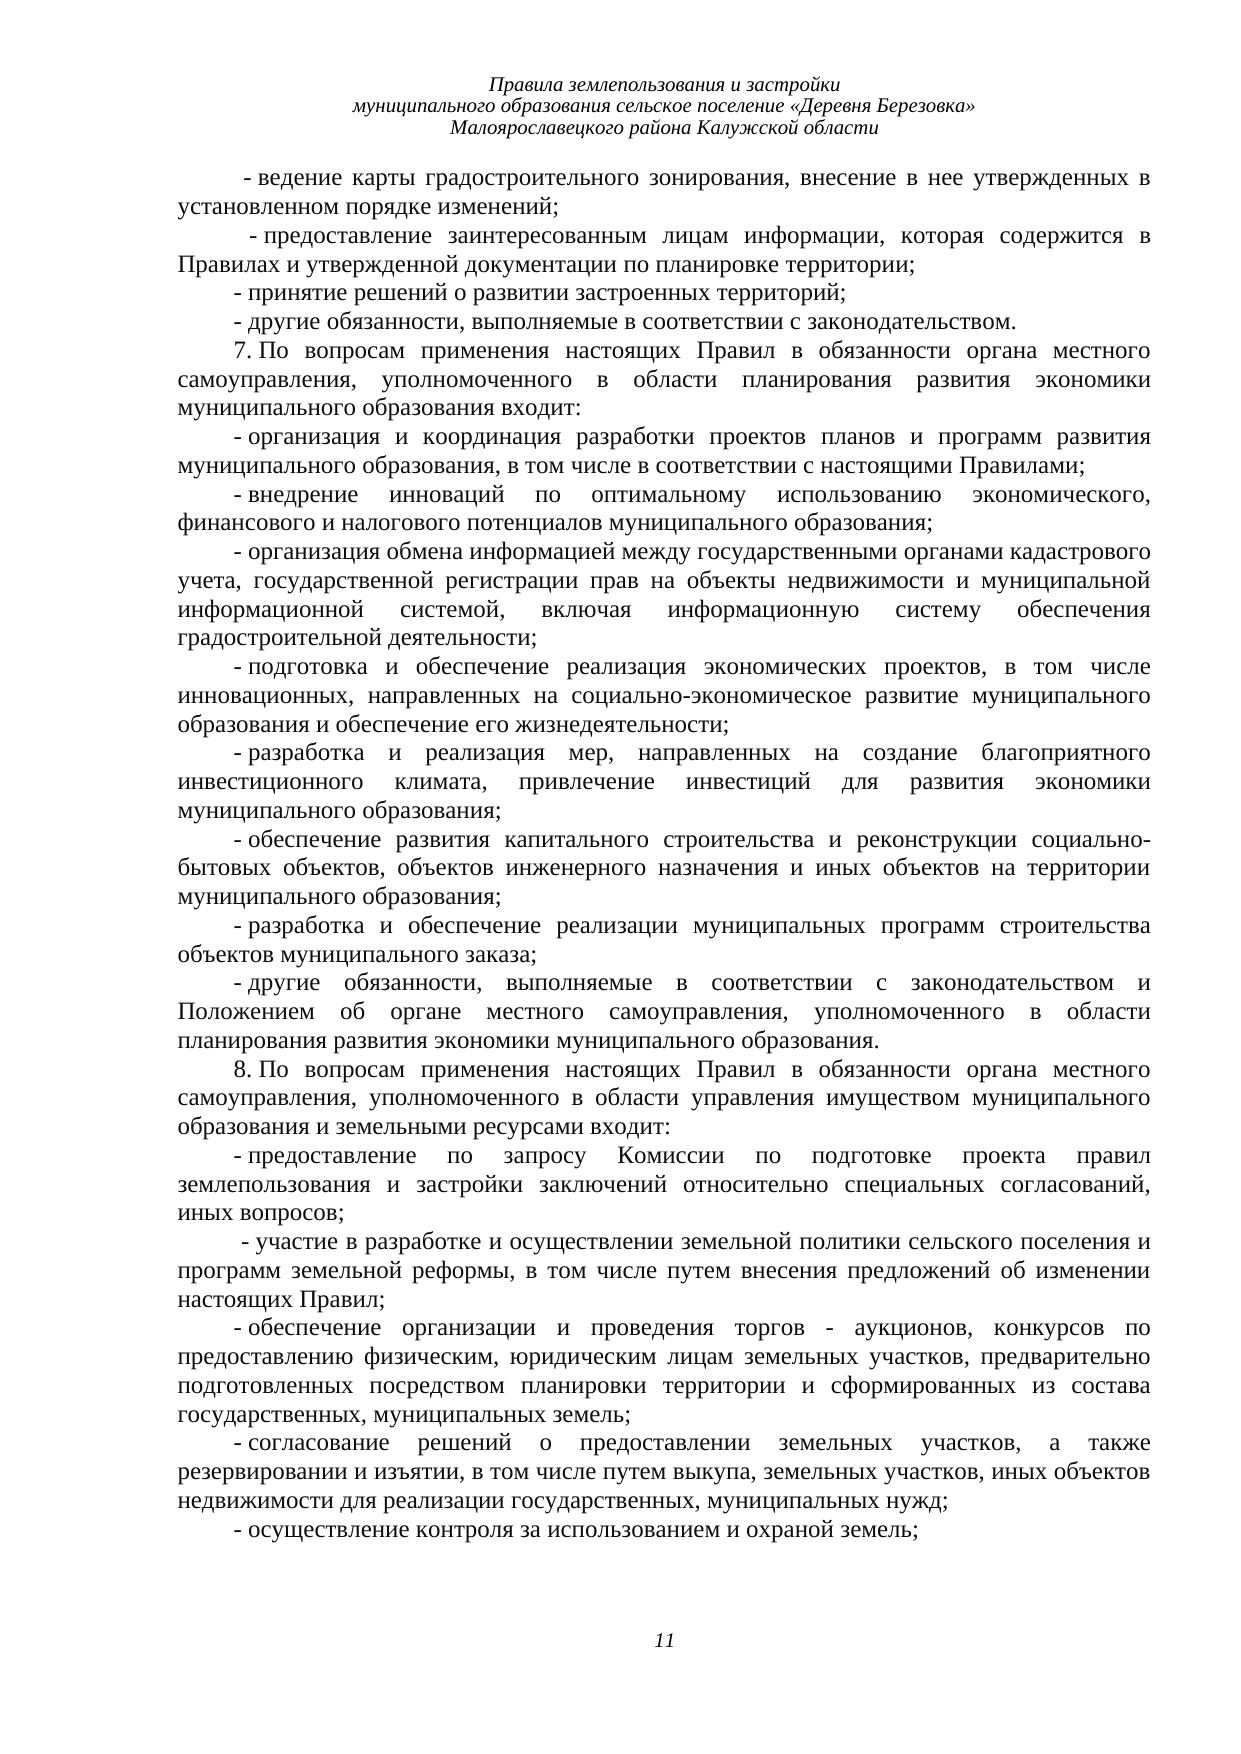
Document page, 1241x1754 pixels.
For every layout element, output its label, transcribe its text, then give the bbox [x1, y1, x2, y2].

text - предоставление заинтересованным лицам информации, которая содержится в Правилах и утвержденной документации по планировке территории; [177, 220, 1152, 277]
text - другие обязанности, выполняемые в соответствии с законодательством. [177, 306, 1152, 335]
text - участие в разработке и осуществлении земельной политики сельского поселения и программ земельной реформы, в том числе путем внесения предложений об изменении настоящих Правил; [177, 1226, 1152, 1312]
text - обеспечение организации и проведения торгов - аукционов, конкурсов по предоставлению физическим, юридическим лицам земельных участков, предварительно подготовленных посредством планировки территории и сформированных из состава государственных, муниципальных земель; [177, 1312, 1152, 1427]
text - принятие решений о развитии застроенных территорий; [177, 277, 1152, 306]
text - обеспечение развития капитального строительства и реконструкции социально-бытовых объектов, объектов инженерного назначения и иных объектов на территории муниципального образования; [177, 824, 1152, 910]
text - разработка и реализация мер, направленных на создание благоприятного инвестиционного климата, привлечение инвестиций для развития экономики муниципального образования; [177, 737, 1152, 824]
text - другие обязанности, выполняемые в соответствии с законодательством и Положением об органе местного самоуправления, уполномоченного в области планирования развития экономики муниципального образования. [177, 967, 1152, 1054]
text - согласование решений о предоставлении земельных участков, а также резервировании и изъятии, в том числе путем выкупа, земельных участков, иных объектов недвижимости для реализации государственных, муниципальных нужд; [177, 1427, 1152, 1514]
text - организация обмена информацией между государственными органами кадастрового учета, государственной регистрации прав на объекты недвижимости и муниципальной информационной системой, включая информационную систему обеспечения градостроительной деятельности; [177, 536, 1152, 651]
text 8. По вопросам применения настоящих Правил в обязанности органа местного самоуправления, уполномоченного в области управления имуществом муниципального образования и земельными ресурсами входит: [177, 1054, 1152, 1140]
text - ведение карты градостроительного зонирования, внесение в нее утвержденных в установленном порядке изменений; [177, 162, 1152, 220]
text - разработка и обеспечение реализации муниципальных программ строительства объектов муниципального заказа; [177, 910, 1152, 967]
text - предоставление по запросу Комиссии по подготовке проекта правил землепользования и застройки заключений относительно специальных согласований, иных вопросов; [177, 1140, 1152, 1226]
text - организация и координация разработки проектов планов и программ развития муниципального образования, в том числе в соответствии с настоящими Правилами; [177, 421, 1152, 479]
text 7. По вопросам применения настоящих Правил в обязанности органа местного самоуправления, уполномоченного в области планирования развития экономики муниципального образования входит: [177, 335, 1152, 421]
text - осуществление контроля за использованием и охраной земель; [177, 1514, 1152, 1542]
text - подготовка и обеспечение реализация экономических проектов, в том числе инновационных, направленных на социально-экономическое развитие муниципального образования и обеспечение его жизнедеятельности; [177, 651, 1152, 737]
text - внедрение инноваций по оптимальному использованию экономического, финансового и налогового потенциалов муниципального образования; [177, 479, 1152, 536]
